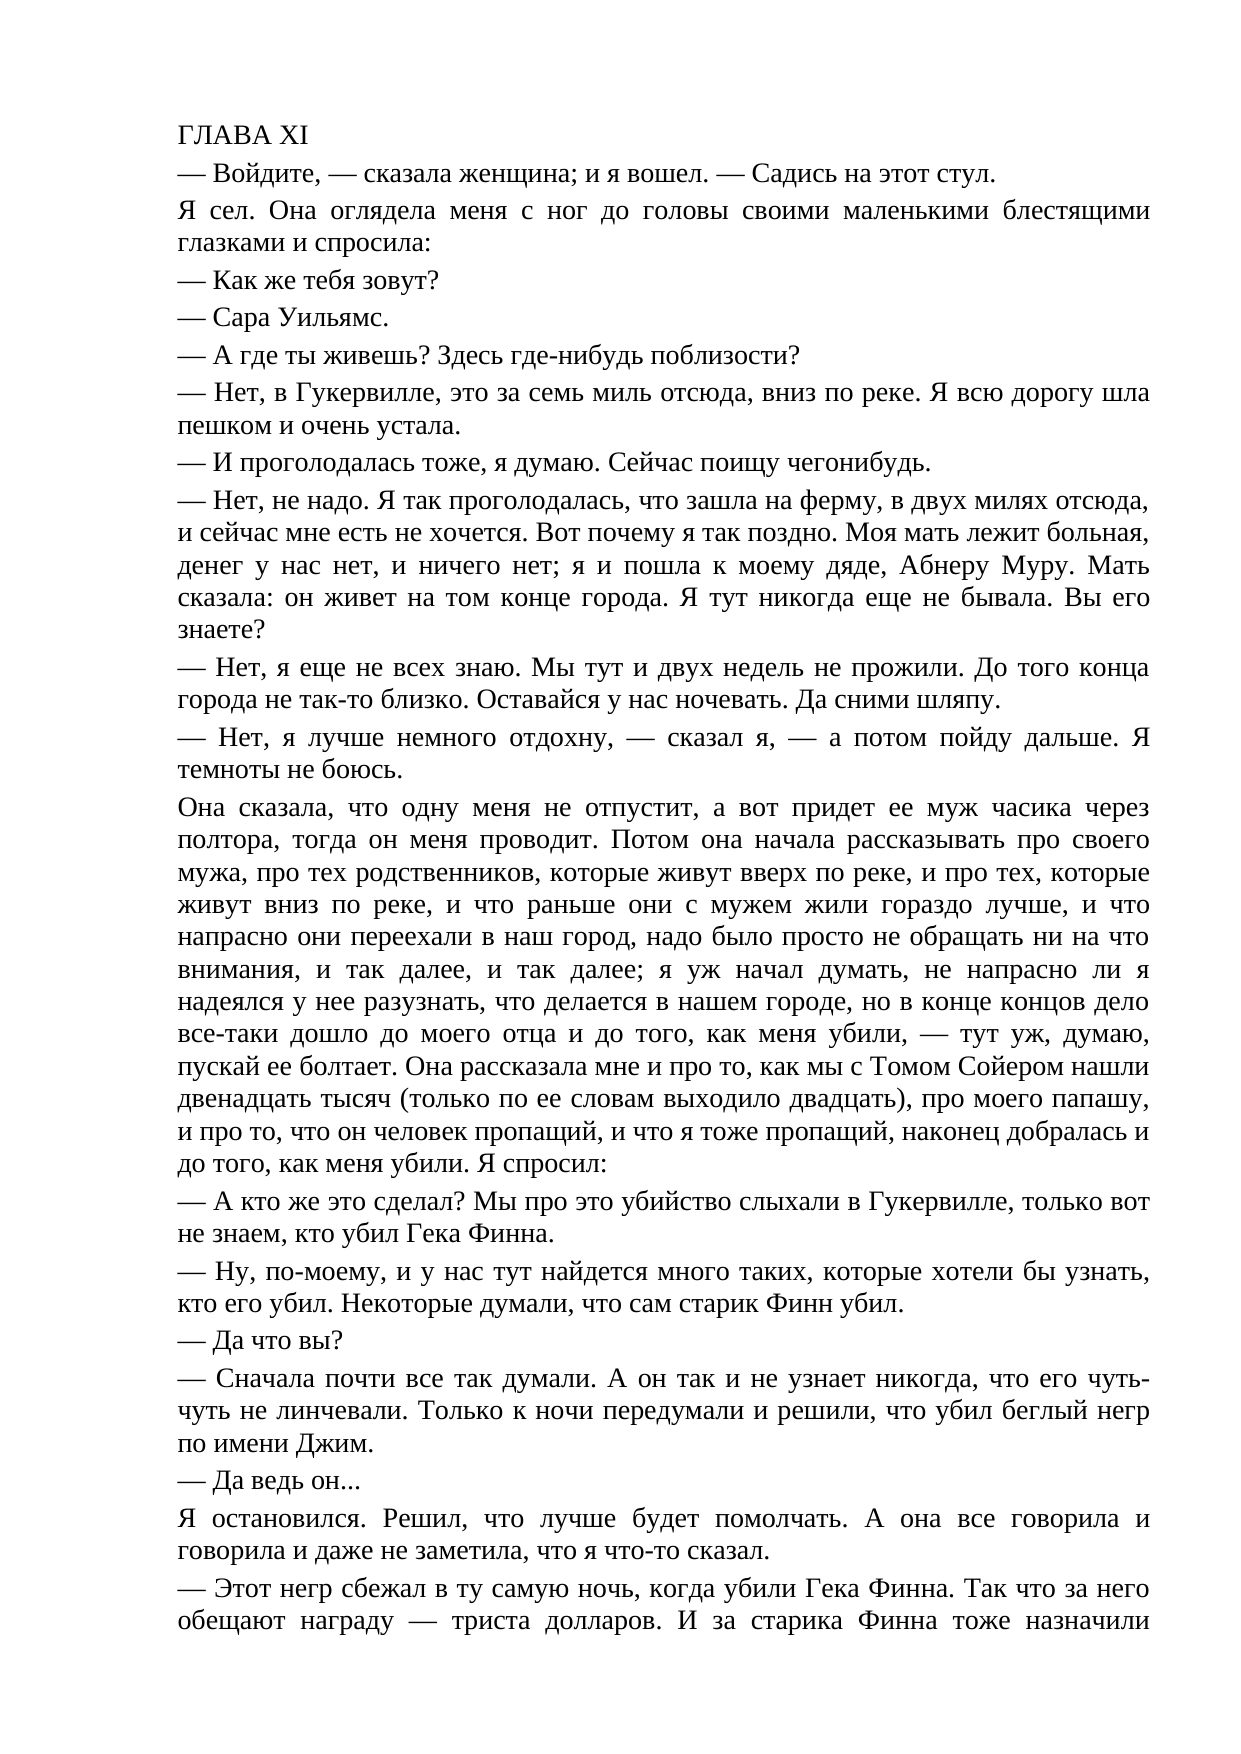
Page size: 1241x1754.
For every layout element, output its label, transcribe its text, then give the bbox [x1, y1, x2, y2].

text — Да ведь он... [177, 1463, 1152, 1496]
text — Войдите, — сказала женщина; и я вошел. — Садись на этот стул. [177, 156, 1152, 188]
text — Как же тебя зовут? [177, 263, 1152, 295]
text — И проголодалась тоже, я думаю. Сейчас поищу чегонибудь. [177, 445, 1152, 478]
text Я сел. Она оглядела меня с ног до головы своими маленькими блестящими глазками и спросила: [177, 193, 1152, 258]
text Я остановился. Решил, что лучше будет помолчать. А она все говорила и говорила и даже не заметила, что я что-то сказал. [177, 1501, 1152, 1566]
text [177, 1571, 1152, 1635]
text — Сара Уильямс. [177, 301, 1152, 333]
text ГЛАВА XI [177, 118, 1152, 151]
text — Да что вы? [177, 1323, 1152, 1356]
text — Нет, не надо. Я так проголодалась, что зашла на ферму, в двух милях отсюда, и сейчас мне есть не хочется. Вот почему я так поздно. Моя мать лежит больная, денег у нас нет, и ничего нет; я и пошла к моему дяде, Абнеру Муру. Мать сказала: он живет на том конце города. Я тут никогда еще не бывала. Вы его знаете? [177, 483, 1152, 645]
text — А кто же это сделал? Мы про это убийство слыхали в Гукервилле, только вот не знаем, кто убил Гека Финна. [177, 1184, 1152, 1248]
text — Нет, я еще не всех знаю. Мы тут и двух недель не прожили. До того конца города не так-то близко. Оставайся у нас ночевать. Да сними шляпу. [177, 650, 1152, 715]
text — Сначала почти все так думали. А он так и не узнает никогда, что его чуть-чуть не линчевали. Только к ночи передумали и решили, что убил беглый негр по имени Джим. [177, 1361, 1152, 1458]
text — А где ты живешь? Здесь где-нибудь поблизости? [177, 338, 1152, 370]
text Она сказала, что одну меня не отпустит, а вот придет ее муж часика через полтора, тогда он меня проводит. Потом она начала рассказывать про своего мужа, про тех родственников, которые живут вверх по реке, и про тех, которые живут вниз по реке, и что раньше они с мужем жили гораздо лучше, и что напрасно они переехали в наш город, надо было просто не обращать ни на что внимания, и так далее, и так далее; я уж начал думать, не напрасно ли я надеялся у нее разузнать, что делается в нашем городе, но в конце концов дело все-таки дошло до моего отца и до того, как меня убили, — тут уж, думаю, пускай ее болтает. Она рассказала мне и про то, как мы с Томом Сойером нашли двенадцать тысяч (только по ее словам выходило двадцать), про моего папашу, и про то, что он человек пропащий, и что я тоже пропащий, наконец добралась и до того, как меня убили. Я спросил: [177, 790, 1152, 1178]
text — Ну, по-моему, и у нас тут найдется много таких, которые хотели бы узнать, кто его убил. Некоторые думали, что сам старик Финн убил. [177, 1253, 1152, 1318]
text — Нет, я лучше немного отдохну, — сказал я, — а потом пойду дальше. Я темноты не боюсь. [177, 720, 1152, 785]
text — Нет, в Гукервилле, это за семь миль отсюда, вниз по реке. Я всю дорогу шла пешком и очень устала. [177, 376, 1152, 440]
